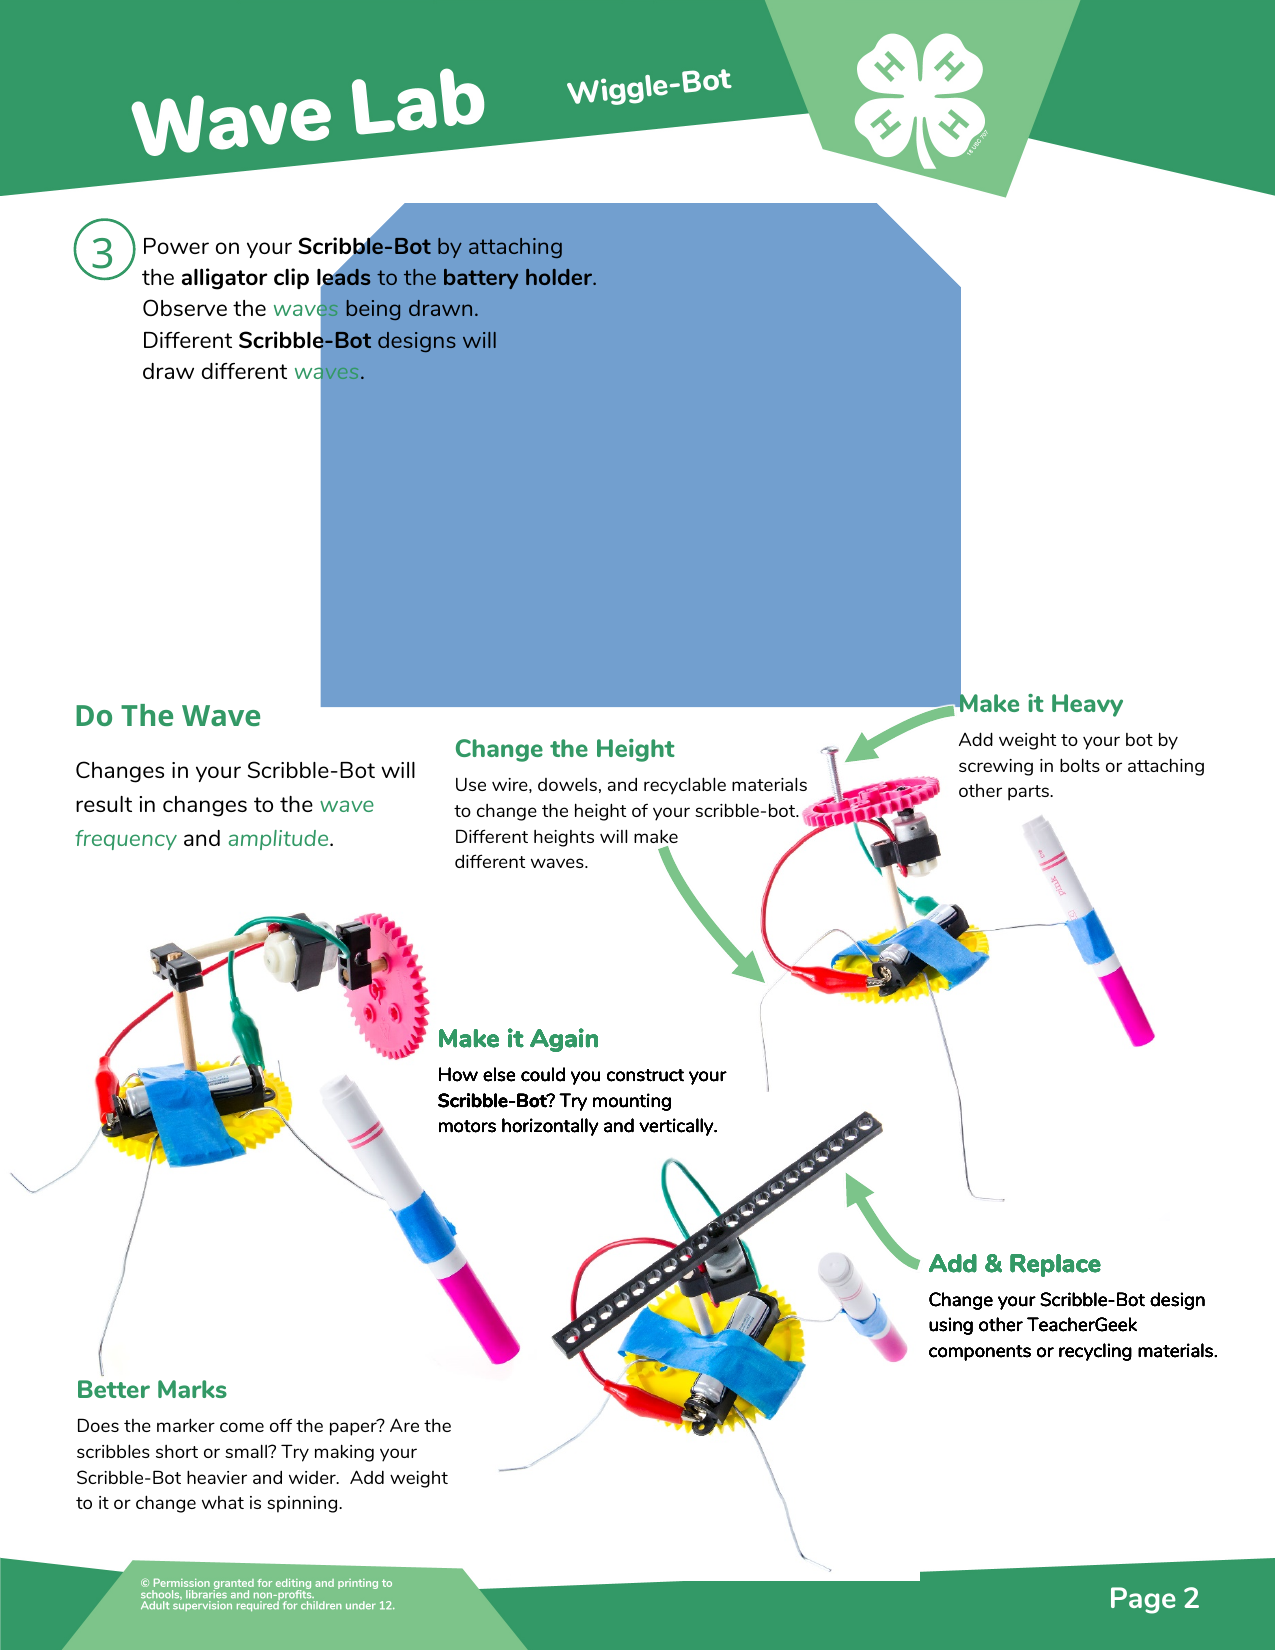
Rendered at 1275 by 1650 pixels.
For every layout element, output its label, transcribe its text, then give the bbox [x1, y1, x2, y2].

picture [864, 732, 878, 738]
table_cell [38, 213, 131, 640]
table_cell Power on your Scribble-Bot by attaching the alligator clip leads to the battery holder. Observe the waves being drawn. Different Scribble-Bot designs will draw different waves. [131, 213, 1237, 640]
picture [0, 0, 1275, 198]
picture [0, 732, 1275, 1650]
text Changes in your Scribble-Bot will result in changes to the wave frequency and amplitude. [75, 687, 1200, 854]
